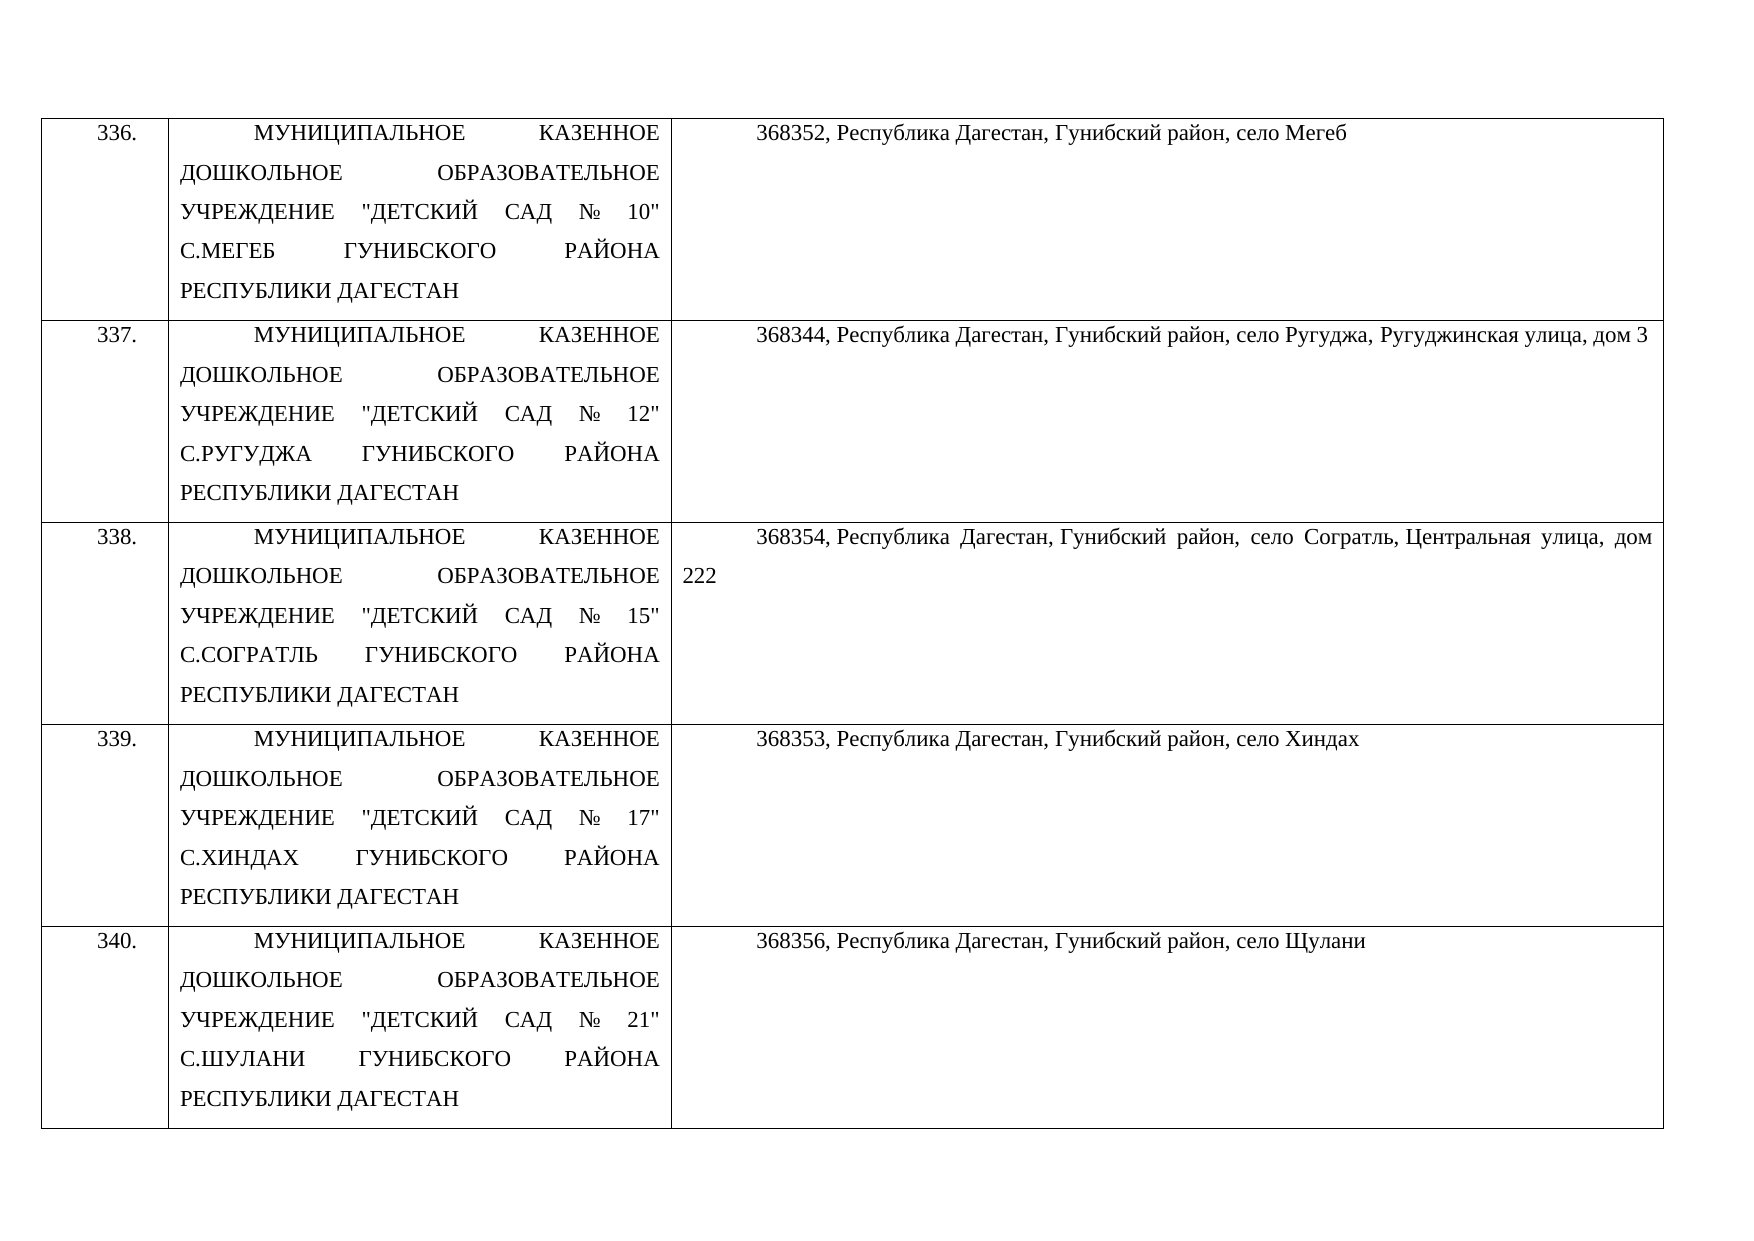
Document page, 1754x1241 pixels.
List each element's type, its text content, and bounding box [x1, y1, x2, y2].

table_cell МУНИЦИПАЛЬНОЕ КАЗЕННОЕ ДОШКОЛЬНОЕ ОБРАЗОВАТЕЛЬНОЕ УЧРЕЖДЕНИЕ "ДЕТСКИЙ САД № 17" С.ХИНДАХ ГУНИБСКОГО РАЙОНА РЕСПУБЛИКИ ДАГЕСТАН [169, 725, 671, 926]
table_cell МУНИЦИПАЛЬНОЕ КАЗЕННОЕ ДОШКОЛЬНОЕ ОБРАЗОВАТЕЛЬНОЕ УЧРЕЖДЕНИЕ "ДЕТСКИЙ САД № 21" С.ШУЛАНИ ГУНИБСКОГО РАЙОНА РЕСПУБЛИКИ ДАГЕСТАН [169, 927, 671, 1128]
table_cell 368352, Республика Дагестан, Гунибский район, село Мегеб [672, 119, 1663, 320]
table_cell [42, 321, 168, 522]
table_cell 368354, Республика Дагестан, Гунибский район, село Согратль, Центральная улица, дом 222 [672, 523, 1663, 724]
table_cell МУНИЦИПАЛЬНОЕ КАЗЕННОЕ ДОШКОЛЬНОЕ ОБРАЗОВАТЕЛЬНОЕ УЧРЕЖДЕНИЕ "ДЕТСКИЙ САД № 15" С.СОГРАТЛЬ ГУНИБСКОГО РАЙОНА РЕСПУБЛИКИ ДАГЕСТАН [169, 523, 671, 724]
table_cell [42, 725, 168, 926]
table_cell [42, 119, 168, 320]
table_cell 368356, Республика Дагестан, Гунибский район, село Щулани [672, 927, 1663, 1128]
table_cell [42, 927, 168, 1128]
table_cell МУНИЦИПАЛЬНОЕ КАЗЕННОЕ ДОШКОЛЬНОЕ ОБРАЗОВАТЕЛЬНОЕ УЧРЕЖДЕНИЕ "ДЕТСКИЙ САД № 10" С.МЕГЕБ ГУНИБСКОГО РАЙОНА РЕСПУБЛИКИ ДАГЕСТАН [169, 119, 671, 320]
table_cell МУНИЦИПАЛЬНОЕ КАЗЕННОЕ ДОШКОЛЬНОЕ ОБРАЗОВАТЕЛЬНОЕ УЧРЕЖДЕНИЕ "ДЕТСКИЙ САД № 12" С.РУГУДЖА ГУНИБСКОГО РАЙОНА РЕСПУБЛИКИ ДАГЕСТАН [169, 321, 671, 522]
table_cell 368353, Республика Дагестан, Гунибский район, село Хиндах [672, 725, 1663, 926]
table_cell [42, 523, 168, 724]
table_cell 368344, Республика Дагестан, Гунибский район, село Ругуджа, Ругуджинская улица, дом 3 [672, 321, 1663, 522]
